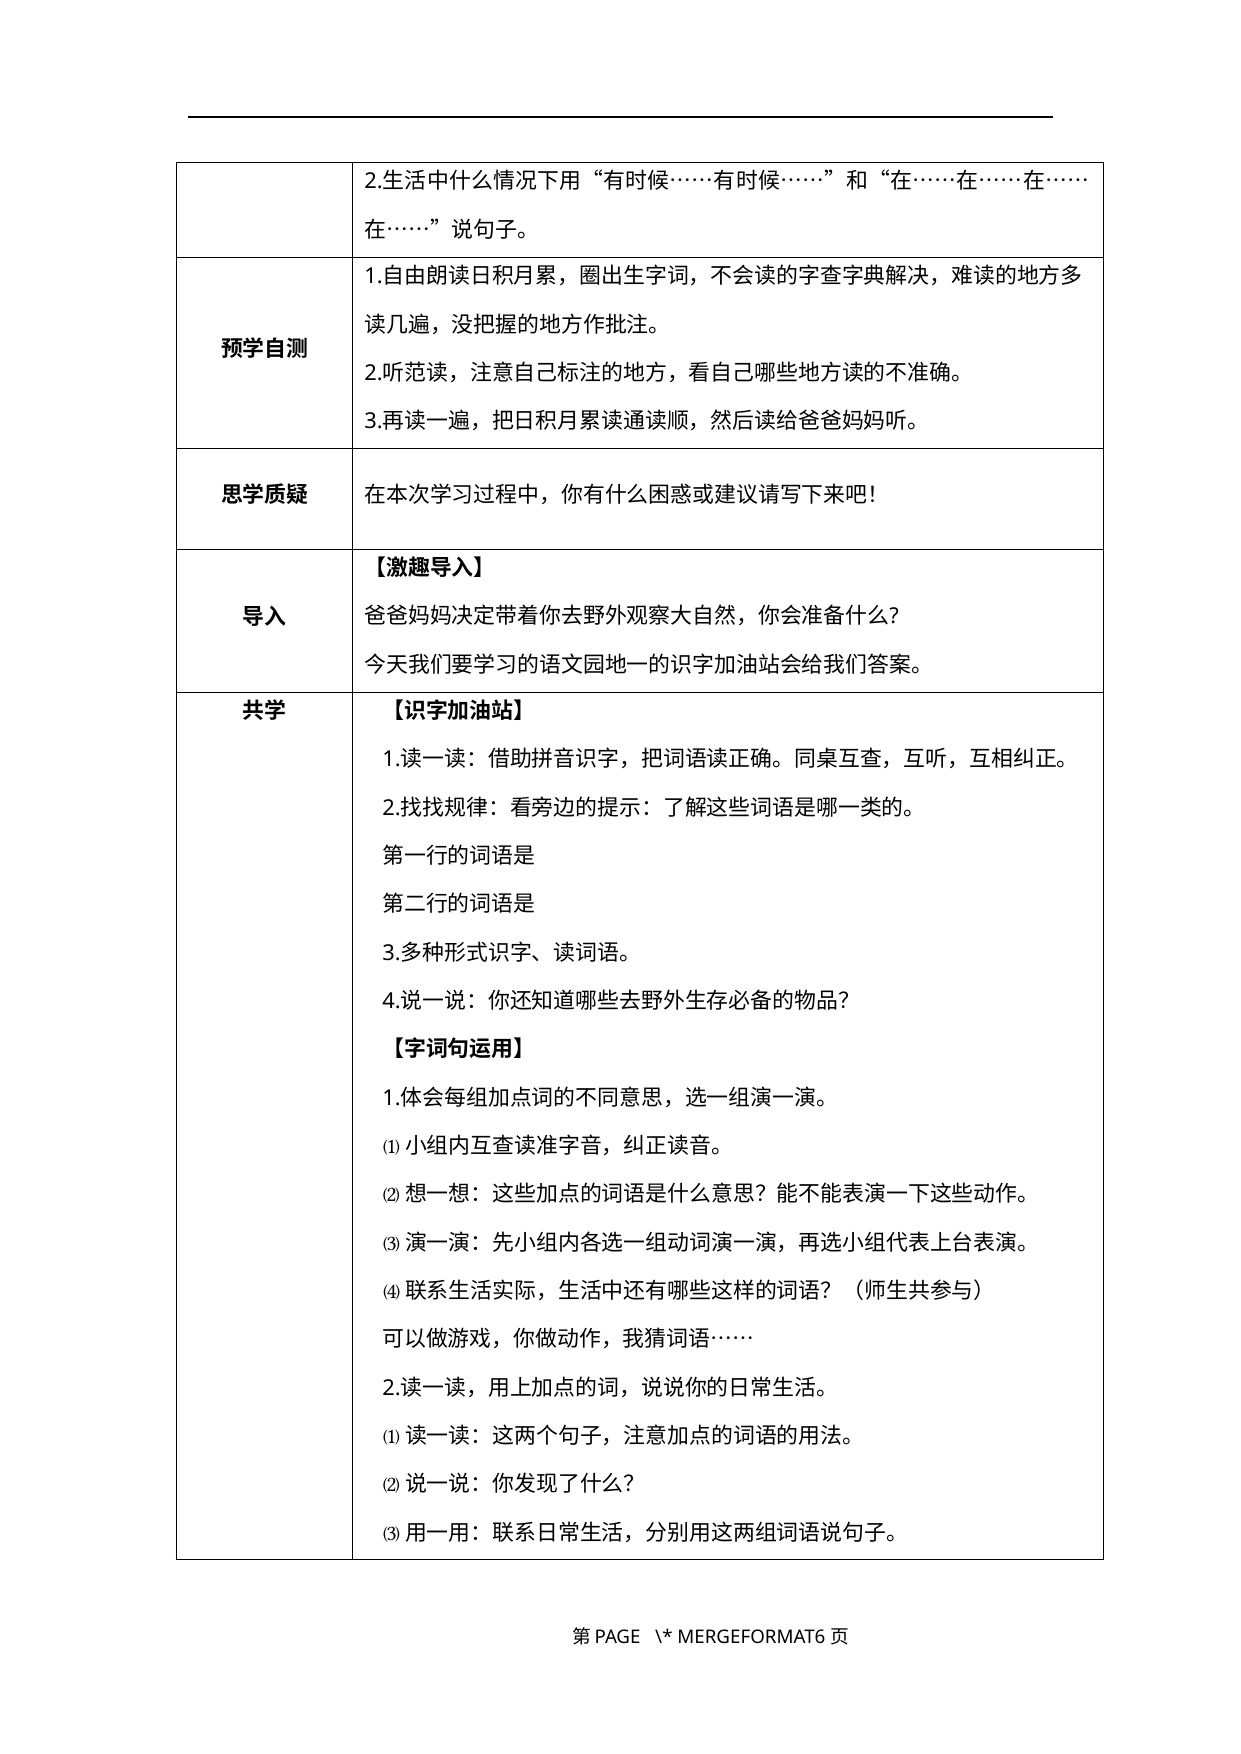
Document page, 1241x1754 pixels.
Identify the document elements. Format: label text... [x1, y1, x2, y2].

table_cell 1.自由朗读日积月累，圈出生字词，不会读的字查字典解决，难读的地方多读几遍，没把握的地方作批注。 2.听范读，注意自己标注的地方，看自己哪些地方读的不准确。 3.再读一遍，把日积月累读通读顺，然后读给爸爸妈妈听。 [353, 258, 1103, 448]
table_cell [353, 163, 1103, 257]
table_cell 【激趣导入】 爸爸妈妈决定带着你去野外观察大自然，你会准备什么? 今天我们要学习的语文园地一的识字加油站会给我们答案。 [353, 550, 1103, 692]
table_cell 预学自测 [177, 258, 352, 448]
table_cell 导入 [177, 550, 352, 692]
table_cell 在本次学习过程中，你有什么困惑或建议请写下来吧！ [353, 449, 1103, 549]
table_cell 共学 [177, 693, 352, 1559]
table_cell 思学质疑 [177, 449, 352, 549]
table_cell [353, 693, 1103, 1559]
